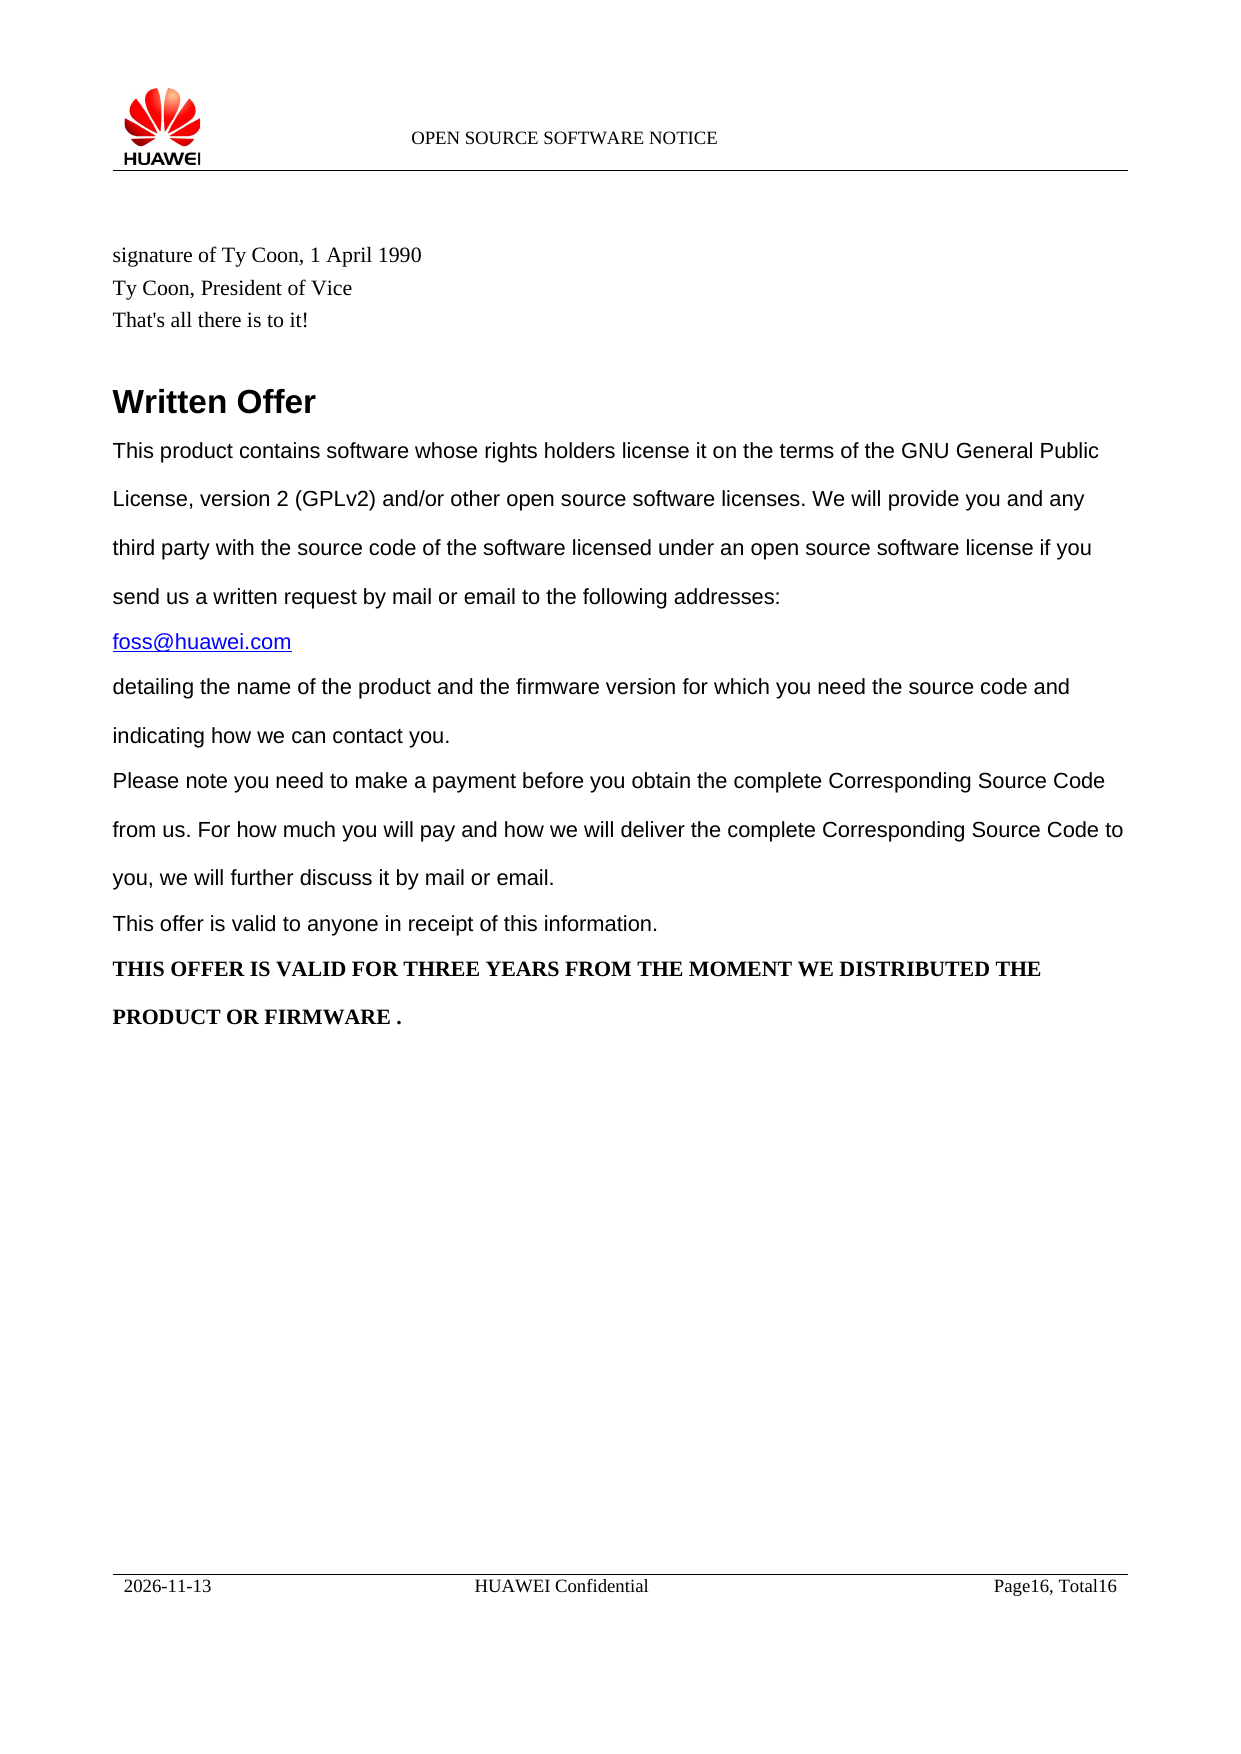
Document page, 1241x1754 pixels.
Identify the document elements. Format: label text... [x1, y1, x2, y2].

text Written Offer [112, 369, 1128, 434]
text This product contains software whose rights holders license it on the terms of the GNU General Public License, version 2 (GPLv2) and/or other open source software licenses. We will provide you and any third party with the source code of the software licensed under an open source software license if you send us a written request by mail or email to the following addresses: [112, 434, 1128, 613]
text This offer is valid to anyone in receipt of this information. [112, 907, 1128, 939]
text This offer is valid for three years from the moment we distributed the product or firmware . [112, 952, 1128, 1033]
text foss@huawei.com [112, 625, 1128, 658]
picture [124, 88, 201, 165]
text Please note you need to make a payment before you obtain the complete Corresponding Source Code from us. For how much you will pay and how we will deliver the complete Corresponding Source Code to you, we will further discuss it by mail or email. [112, 764, 1128, 894]
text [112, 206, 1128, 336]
text detailing the name of the product and the firmware version for which you need the source code and indicating how we can contact you. [112, 670, 1128, 752]
